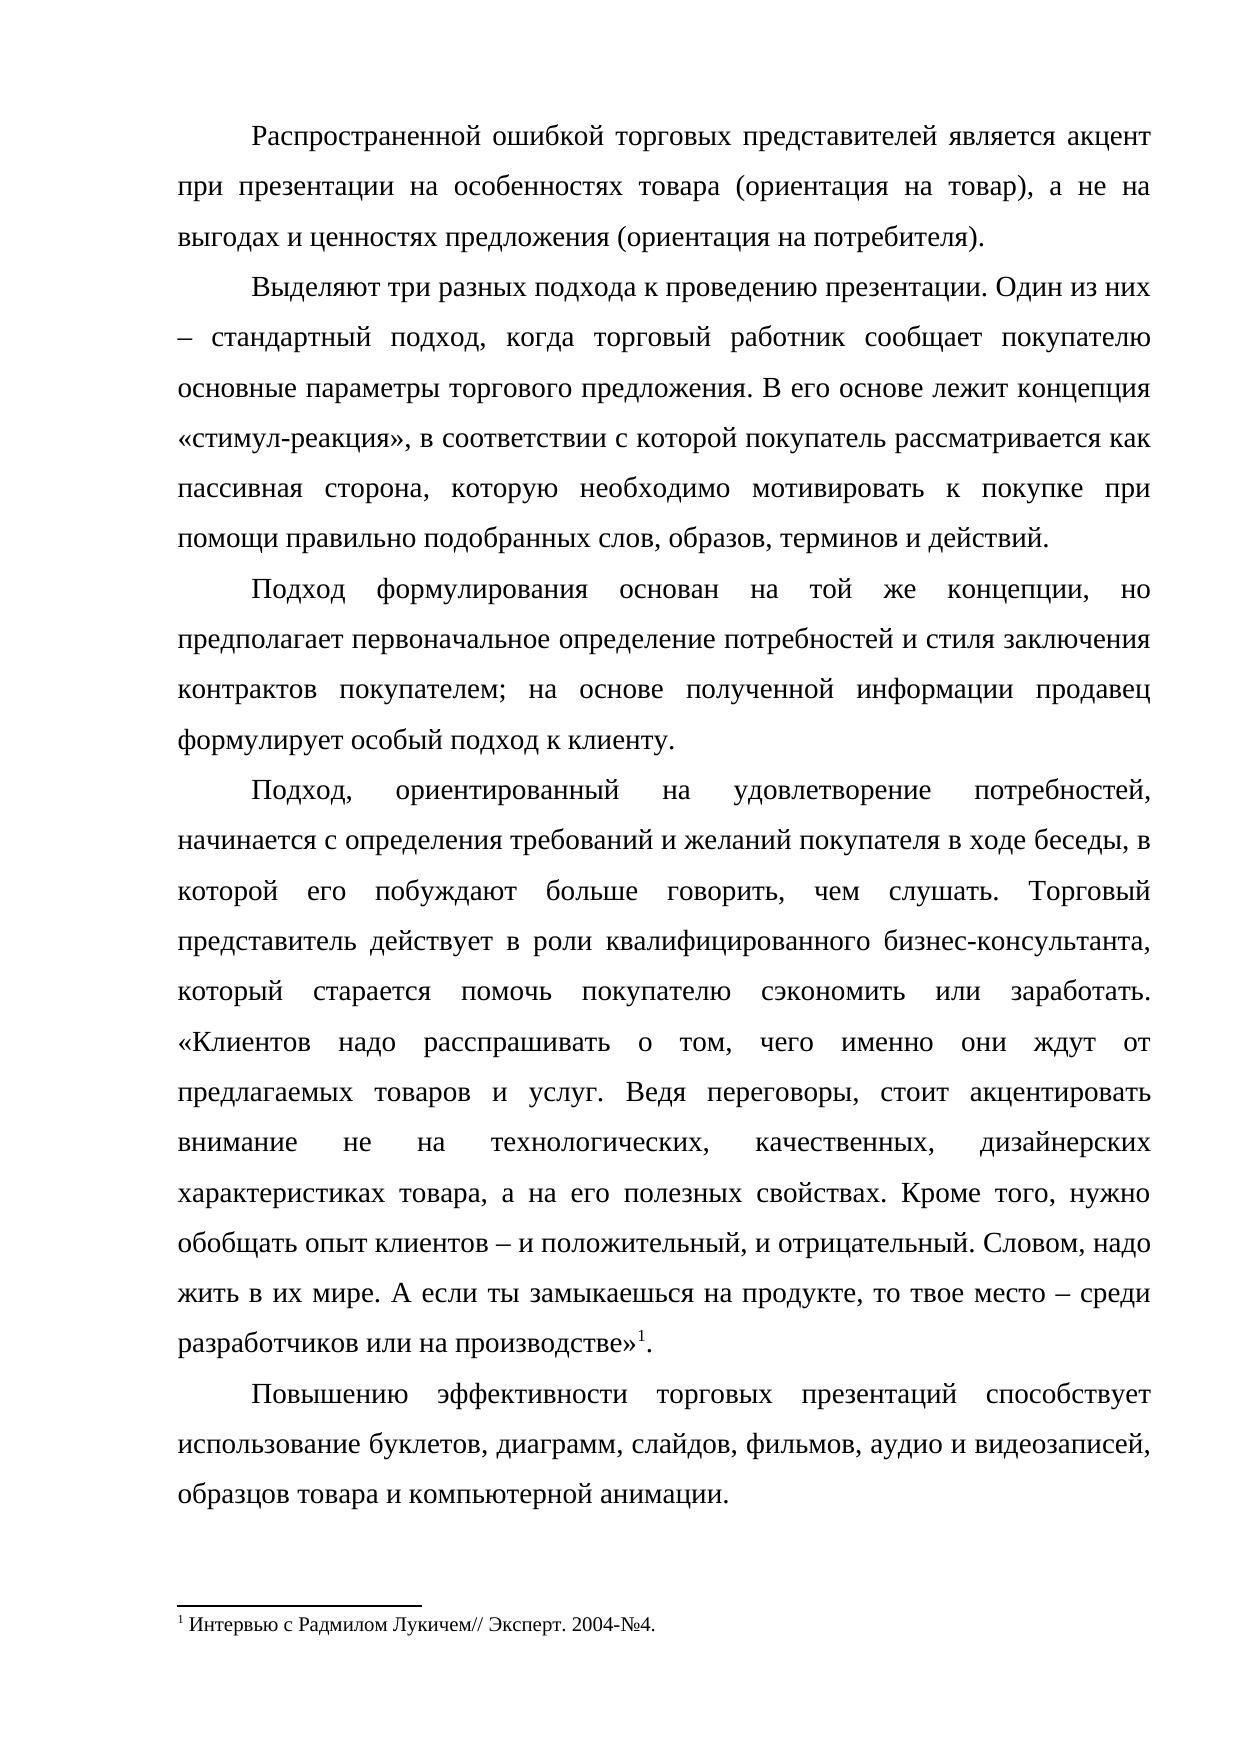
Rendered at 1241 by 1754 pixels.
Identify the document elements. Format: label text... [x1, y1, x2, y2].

text Распространенной ошибкой торговых представителей является акцент при презентации на особенностях товара (ориентация на товар), а не на выгодах и ценностях предложения (ориентация на потребителя). [177, 118, 1152, 252]
text Выделяют три разных подхода к проведению презентации. Один из них – стандартный подход, когда торговый работник сообщает покупателю основные параметры торгового предложения. В его основе лежит концепция «стимул-реакция», в соответствии с которой покупатель рассматривается как пассивная сторона, которую необходимо мотивировать к покупке при помощи правильно подобранных слов, образов, терминов и действий. [177, 269, 1152, 554]
text Подход формулирования основан на той же концепции, но предполагает первоначальное определение потребностей и стиля заключения контрактов покупателем; на основе полученной информации продавец формулирует особый подход к клиенту. [177, 571, 1152, 755]
text Подход, ориентированный на удовлетворение потребностей, начинается с определения требований и желаний покупателя в ходе беседы, в которой его побуждают больше говорить, чем слушать. Торговый представитель действует в роли квалифицированного бизнес-консультанта, который старается помочь покупателю сэкономить или заработать. «Клиентов надо расспрашивать о том, чего именно они ждут от предлагаемых товаров и услуг. Ведя переговоры, стоит акцентировать внимание не на технологических, качественных, дизайнерских характеристиках товара, а на его полезных свойствах. Кроме того, нужно обобщать опыт клиентов – и положительный, и отрицательный. Словом, надо жить в их мире. А если ты замыкаешься на продукте, то твое место – среди разработчиков или на производстве». [177, 772, 1152, 1359]
text Повышению эффективности торговых презентаций способствует использование буклетов, диаграмм, слайдов, фильмов, аудио и видеозаписей, образцов товара и компьютерной анимации. [177, 1376, 1152, 1510]
